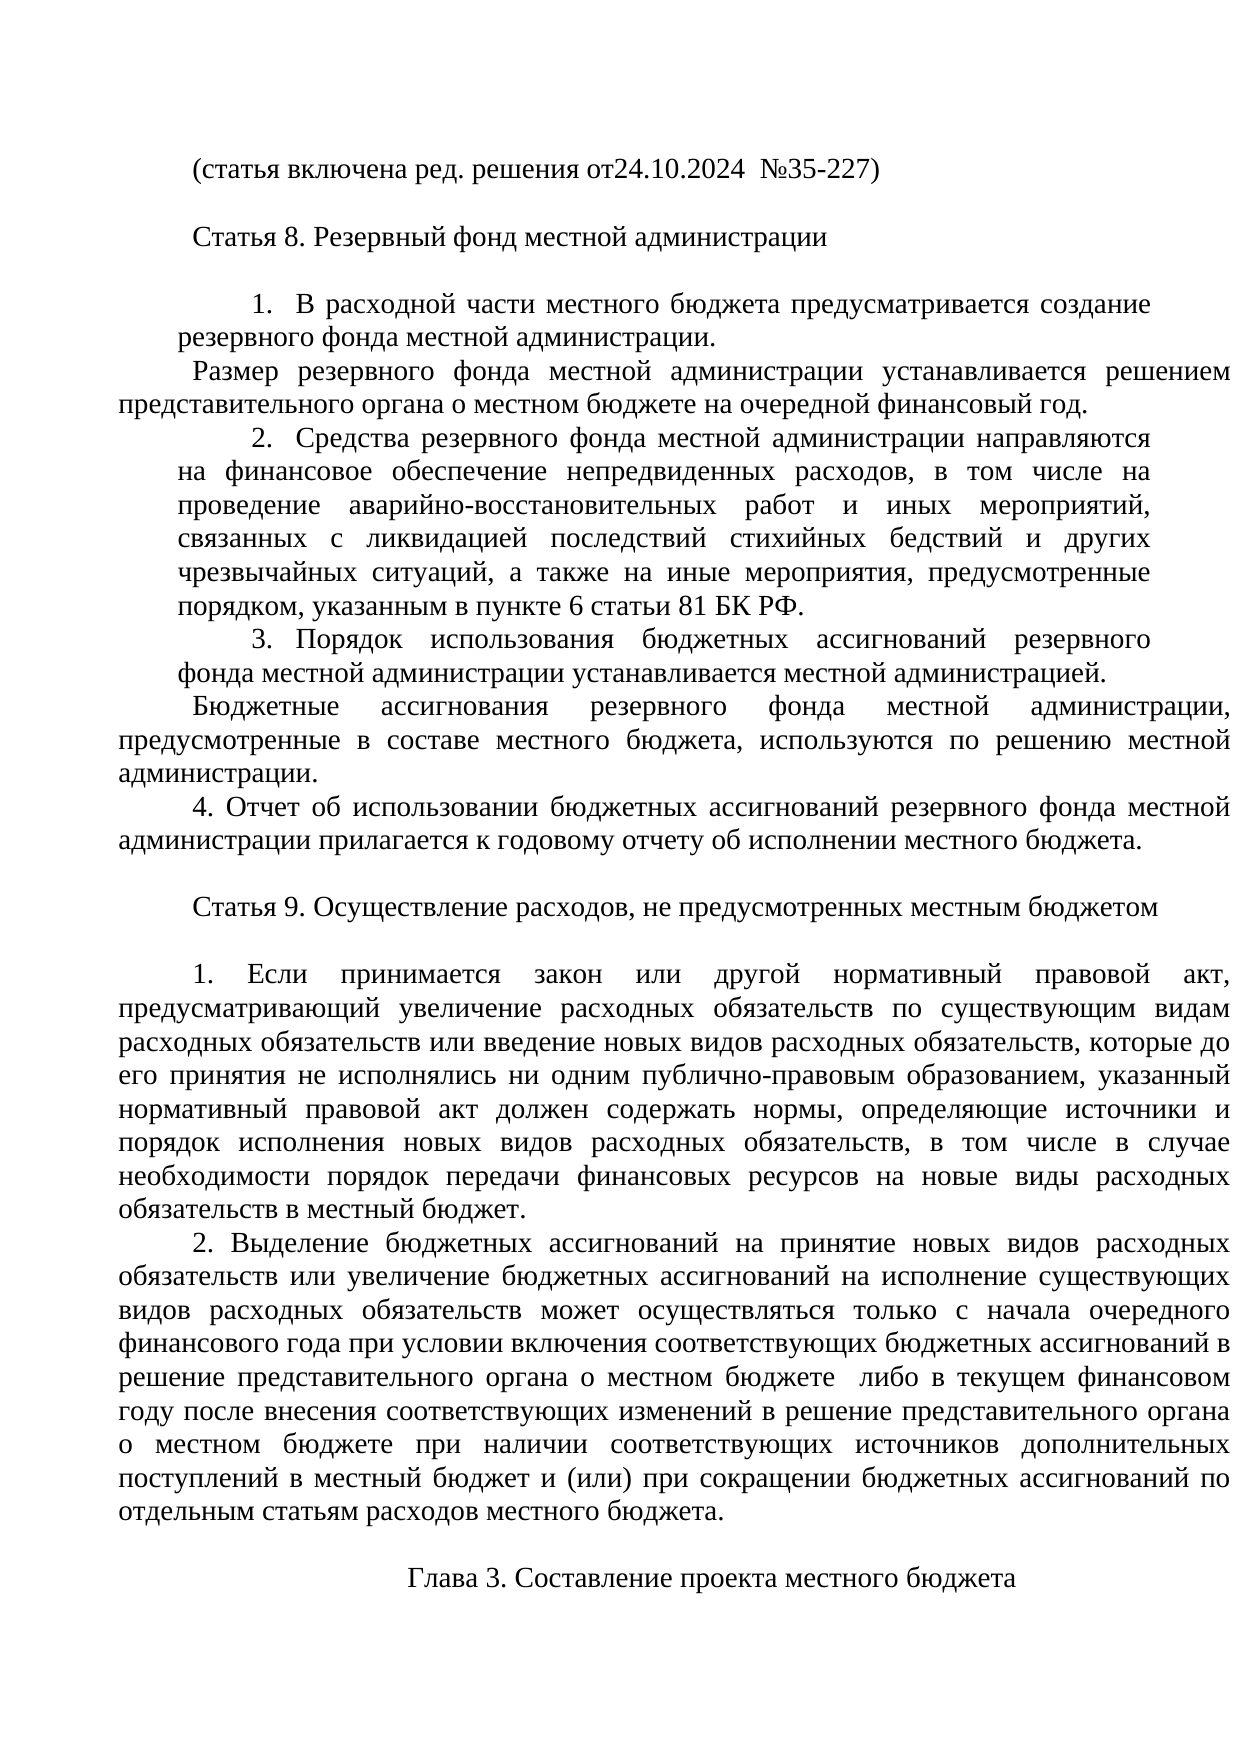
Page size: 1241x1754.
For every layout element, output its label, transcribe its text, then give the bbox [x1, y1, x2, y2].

text Глава 3. Составление проекта местного бюджета [118, 1560, 1231, 1594]
text Статья 8. Резервный фонд местной администрации [118, 219, 1231, 252]
text 2. Выделение бюджетных ассигнований на принятие новых видов расходных обязательств или увеличение бюджетных ассигнований на исполнение существующих видов расходных обязательств может осуществляться только с начала очередного финансового года при условии включения соответствующих бюджетных ассигнований в решение представительного органа о местном бюджете либо в текущем финансовом году после внесения соответствующих изменений в решение представительного органа о местном бюджете при наличии соответствующих источников дополнительных поступлений в местный бюджет и (или) при сокращении бюджетных ассигнований по отдельным статьям расходов местного бюджета. [118, 1225, 1231, 1527]
list Средства резервного фонда местной администрации направляются на финансовое обеспечение непредвиденных расходов, в том числе на проведение аварийно-восстановительных работ и иных мероприятий, связанных с ликвидацией последствий стихийных бедствий и других чрезвычайных ситуаций, а также на иные мероприятия, предусмотренные порядком, указанным в пункте 6 статьи 81 БК РФ. [177, 420, 1152, 621]
text 4. Отчет об использовании бюджетных ассигнований резервного фонда местной администрации прилагается к годовому отчету об исполнении местного бюджета. [118, 789, 1231, 856]
text (статья включена ред. решения от24.10.2024 №35-227) [118, 152, 1231, 185]
text 1. Если принимается закон или другой нормативный правовой акт, предусматривающий увеличение расходных обязательств по существующим видам расходных обязательств или введение новых видов расходных обязательств, которые до его принятия не исполнялись ни одним публично-правовым образованием, указанный нормативный правовой акт должен содержать нормы, определяющие источники и порядок исполнения новых видов расходных обязательств, в том числе в случае необходимости порядок передачи финансовых ресурсов на новые виды расходных обязательств в местный бюджет. [118, 957, 1231, 1225]
text Бюджетные ассигнования резервного фонда местной администрации, предусмотренные в составе местного бюджета, используются по решению местной администрации. [118, 688, 1231, 789]
list Порядок использования бюджетных ассигнований резервного фонда местной администрации устанавливается местной администрацией. [177, 621, 1152, 688]
text Размер резервного фонда местной администрации устанавливается решением представительного органа о местном бюджете на очередной финансовый год. [118, 353, 1231, 420]
list В расходной части местного бюджета предусматривается создание резервного фонда местной администрации. [177, 286, 1152, 353]
text Статья 9. Осуществление расходов, не предусмотренных местным бюджетом [118, 889, 1231, 923]
